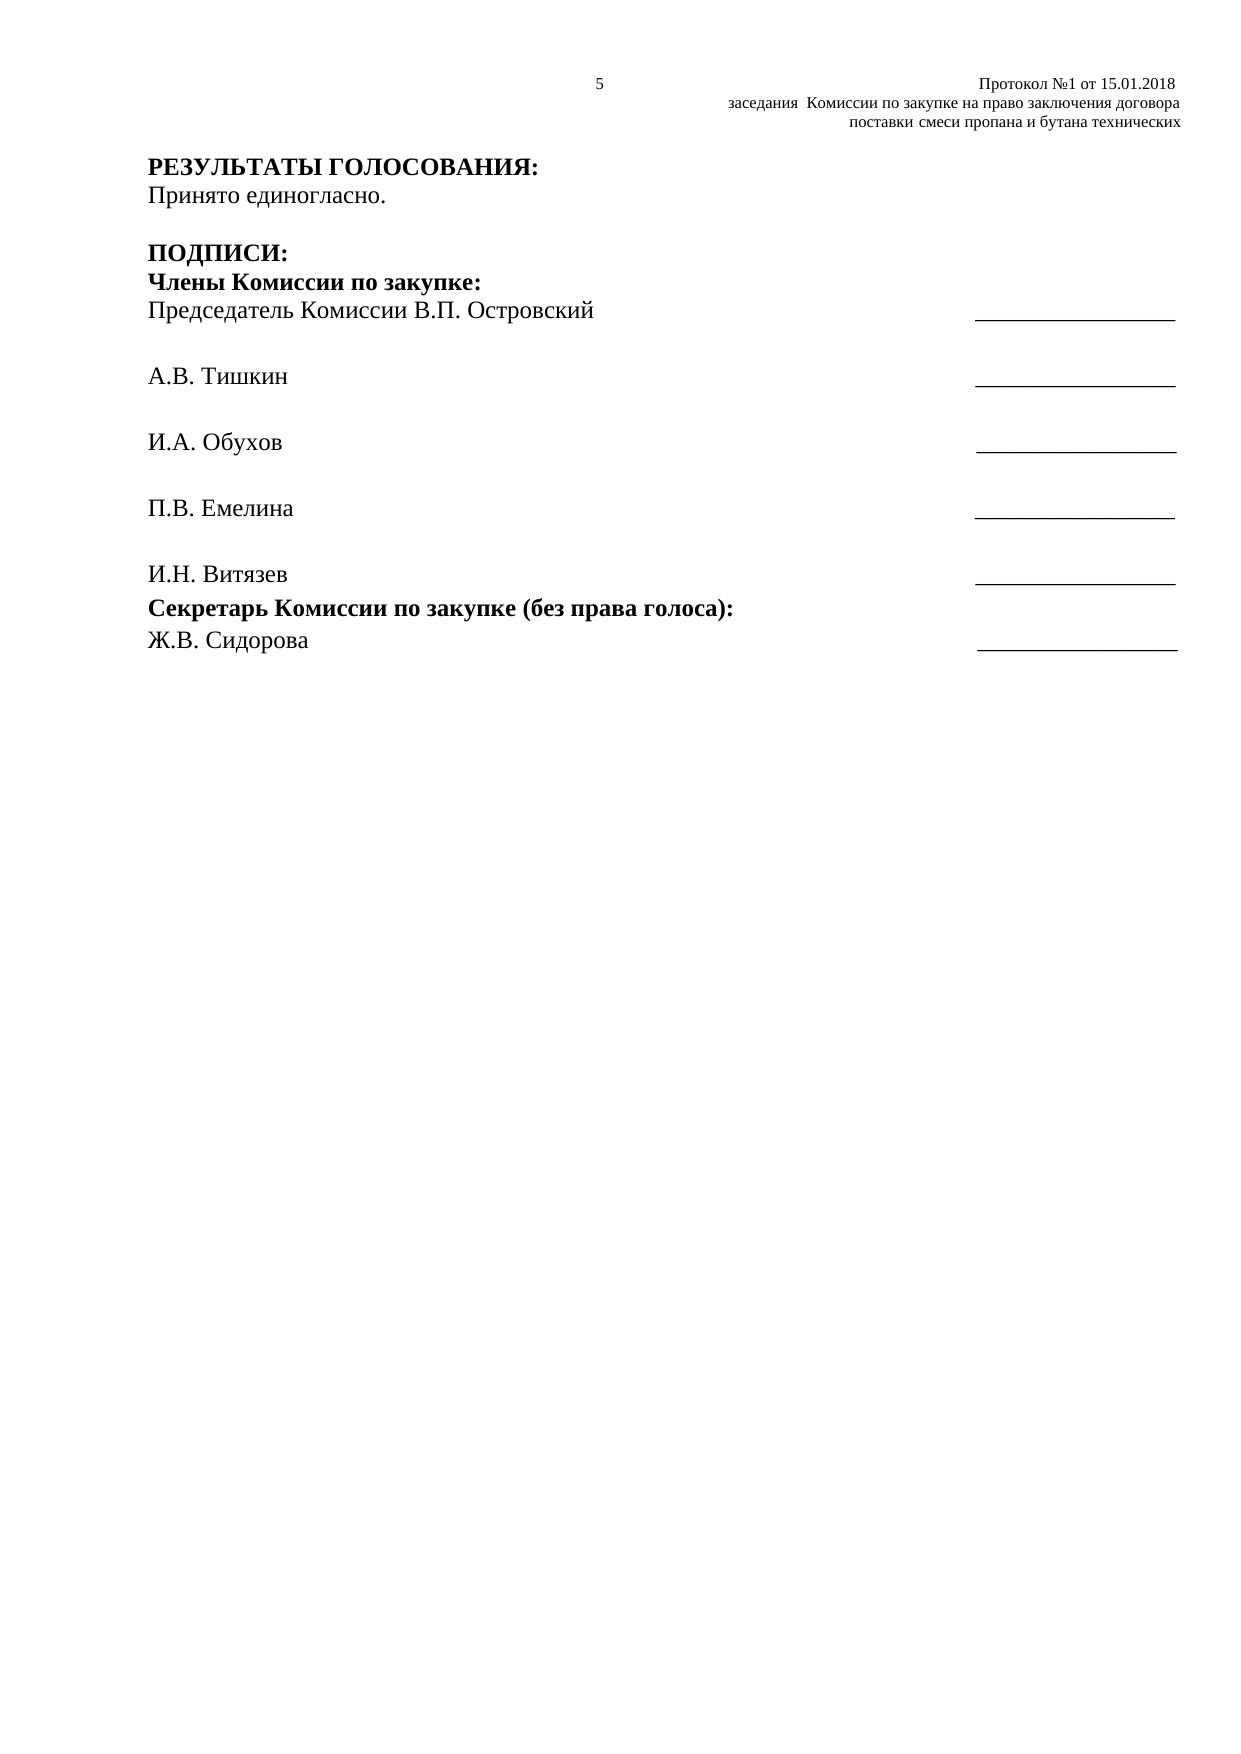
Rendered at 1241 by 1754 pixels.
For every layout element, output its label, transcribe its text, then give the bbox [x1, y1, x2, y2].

text Ж.В. Сидорова ________________ [148, 626, 1181, 654]
text А.В. Тишкин ________________ [148, 361, 1181, 390]
text И.Н. Витязев ________________ [148, 559, 1181, 588]
text РЕЗУЛЬТАТЫ ГОЛОСОВАНИЯ: [148, 152, 1181, 180]
text Члены Комиссии по закупке: [148, 267, 1181, 295]
text Принято единогласно. [148, 180, 1181, 209]
text ПОДПИСИ: [148, 238, 1181, 267]
text Секретарь Комиссии по закупке (без права голоса): [148, 593, 1181, 621]
text Председатель Комиссии В.П. Островский ________________ [148, 295, 1181, 324]
text И.А. Обухов ________________ [148, 427, 1181, 456]
text П.В. Емелина ________________ [148, 493, 1181, 522]
